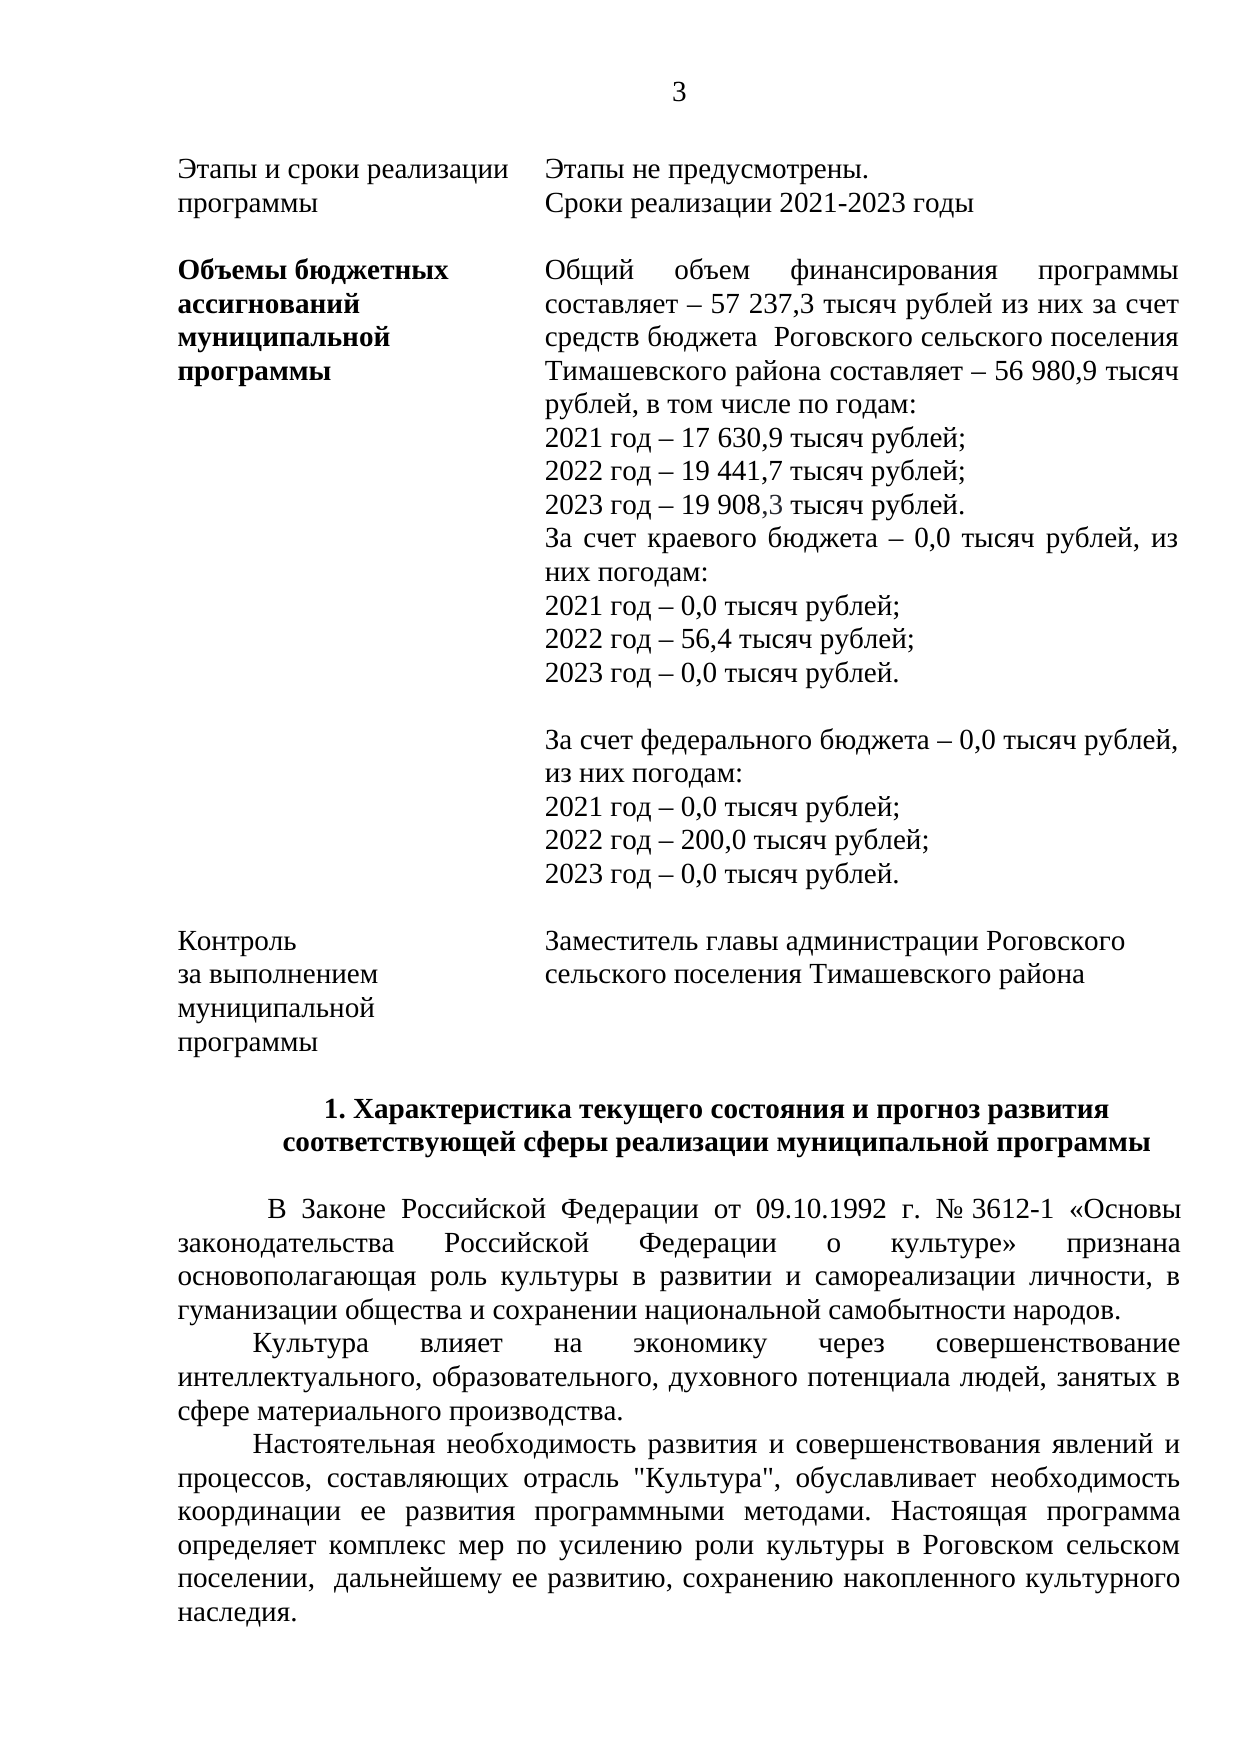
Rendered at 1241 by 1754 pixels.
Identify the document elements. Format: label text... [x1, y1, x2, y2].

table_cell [166, 118, 533, 219]
text Культура влияет на экономику через совершенствование интеллектуального, образовательного, духовного потенциала людей, занятых в сфере материального производства. [177, 1326, 1181, 1426]
table_cell Общий объем финансирования программы составляет – 57 237,3 тысяч рублей из них за счет средств бюджета Роговского сельского поселения Тимашевского района составляет – 56 980,9 тысяч рублей, в том числе по годам: 2021 год – 17 630,9 тысяч рублей; 2022 год – 19 441,7 тысяч рублей; 2023 год – 19 908,3 тысяч рублей. За счет краевого бюджета – 0,0 тысяч рублей, из них погодам: 2021 год – 0,0 тысяч рублей; 2022 год – 56,4 тысяч рублей; 2023 год – 0,0 тысяч рублей. За счет федерального бюджета – 0,0 тысяч рублей, из них погодам: 2021 год – 0,0 тысяч рублей; 2022 год – 200,0 тысяч рублей; 2023 год – 0,0 тысяч рублей. [533, 219, 1191, 923]
table_cell Контроль за выполнением муниципальной программы [166, 923, 533, 1057]
table_cell Заместитель главы администрации Роговского сельского поселения Тимашевского района [533, 923, 1191, 1057]
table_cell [533, 118, 1191, 219]
text Настоятельная необходимость развития и совершенствования явлений и процессов, составляющих отрасль "Культура", обуславливает необходимость координации ее развития программными методами. Настоящая программа определяет комплекс мер по усилению роли культуры в Роговском сельском поселении, дальнейшему ее развитию, сохранению накопленного культурного наследия. [177, 1426, 1181, 1627]
list 1. Характеристика текущего состояния и прогноз развития соответствующей сферы реализации муниципальной программы [252, 1091, 1181, 1158]
text В Законе Российской Федерации от 09.10.1992 г. № 3612-1 «Основы законодательства Российской Федерации о культуре» признана основополагающая роль культуры в развитии и самореализации личности, в гуманизации общества и сохранении национальной самобытности народов. [177, 1191, 1181, 1326]
table_cell Объемы бюджетных ассигнований муниципальной программы [166, 219, 533, 923]
